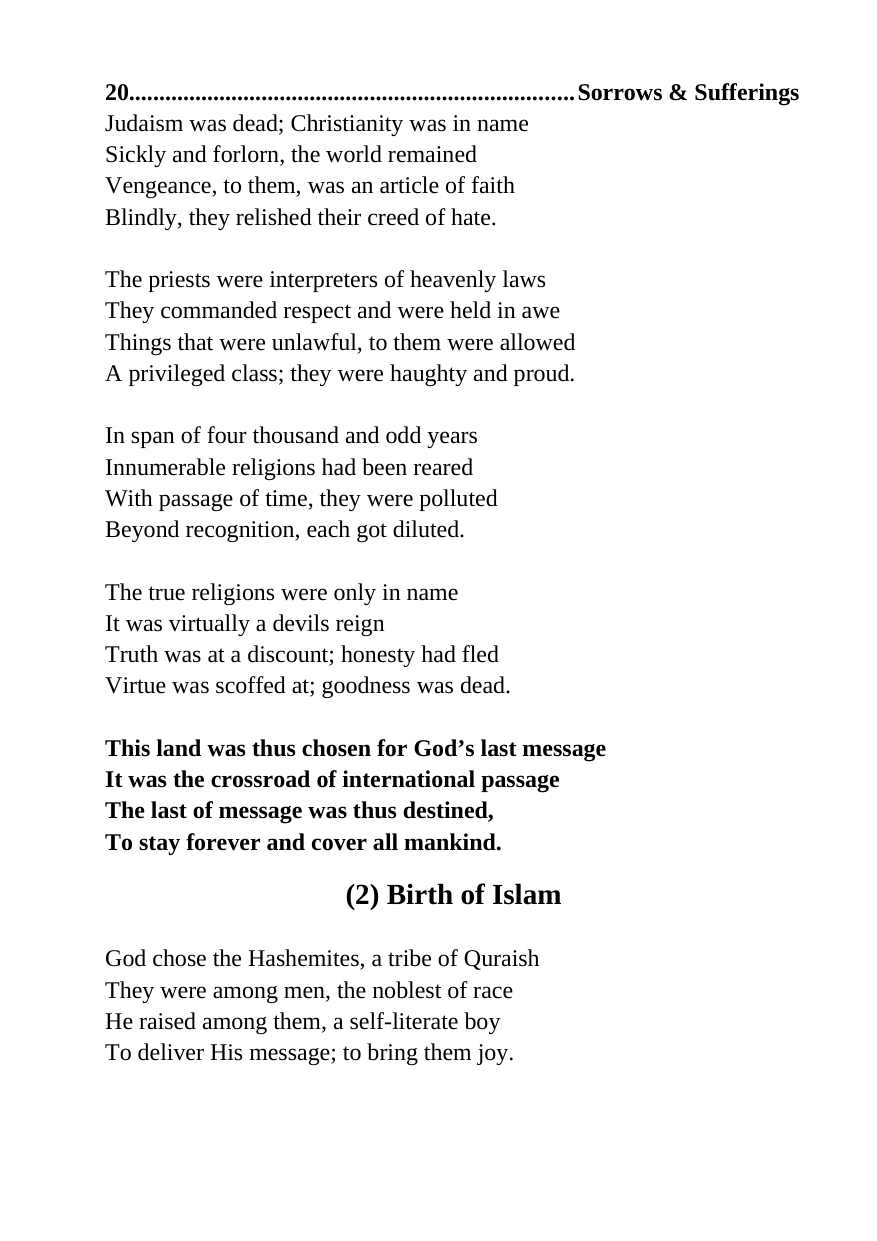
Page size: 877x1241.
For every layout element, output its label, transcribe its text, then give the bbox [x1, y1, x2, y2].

text Things that were unlawful, to them were allowed [105, 325, 802, 356]
text It was the crossroad of international passage [105, 762, 802, 794]
text To stay forever and cover all mankind. [105, 825, 802, 856]
text The true religions were only in name [105, 575, 802, 606]
text Vengeance, to them, was an article of faith [105, 169, 802, 200]
text Beyond recognition, each got diluted. [105, 512, 802, 544]
text It was virtually a devils reign [105, 606, 802, 637]
text The last of message was thus destined, [105, 794, 802, 825]
text Innumerable religions had been reared [105, 450, 802, 481]
text This land was thus chosen for God’s last message [105, 731, 802, 762]
text In span of four thousand and odd years [105, 419, 802, 450]
text Virtue was scoffed at; goodness was dead. [105, 669, 802, 700]
text To deliver His message; to bring them joy. [105, 1036, 802, 1067]
text With passage of time, they were polluted [105, 481, 802, 512]
text He raised among them, a self-literate boy [105, 1004, 802, 1036]
text God chose the Hashemites, a tribe of Quraish [105, 942, 802, 973]
text They commanded respect and were held in awe [105, 294, 802, 325]
text Judaism was dead; Christianity was in name [105, 106, 802, 137]
text A privileged class; they were haughty and proud. [105, 356, 802, 387]
text They were among men, the noblest of race [105, 973, 802, 1004]
text Sickly and forlorn, the world remained [105, 137, 802, 169]
text Blindly, they relished their creed of hate. [105, 200, 802, 231]
subtitle (2) Birth of Islam [105, 877, 802, 911]
text Truth was at a discount; honesty had fled [105, 637, 802, 669]
text The priests were interpreters of heavenly laws [105, 262, 802, 294]
